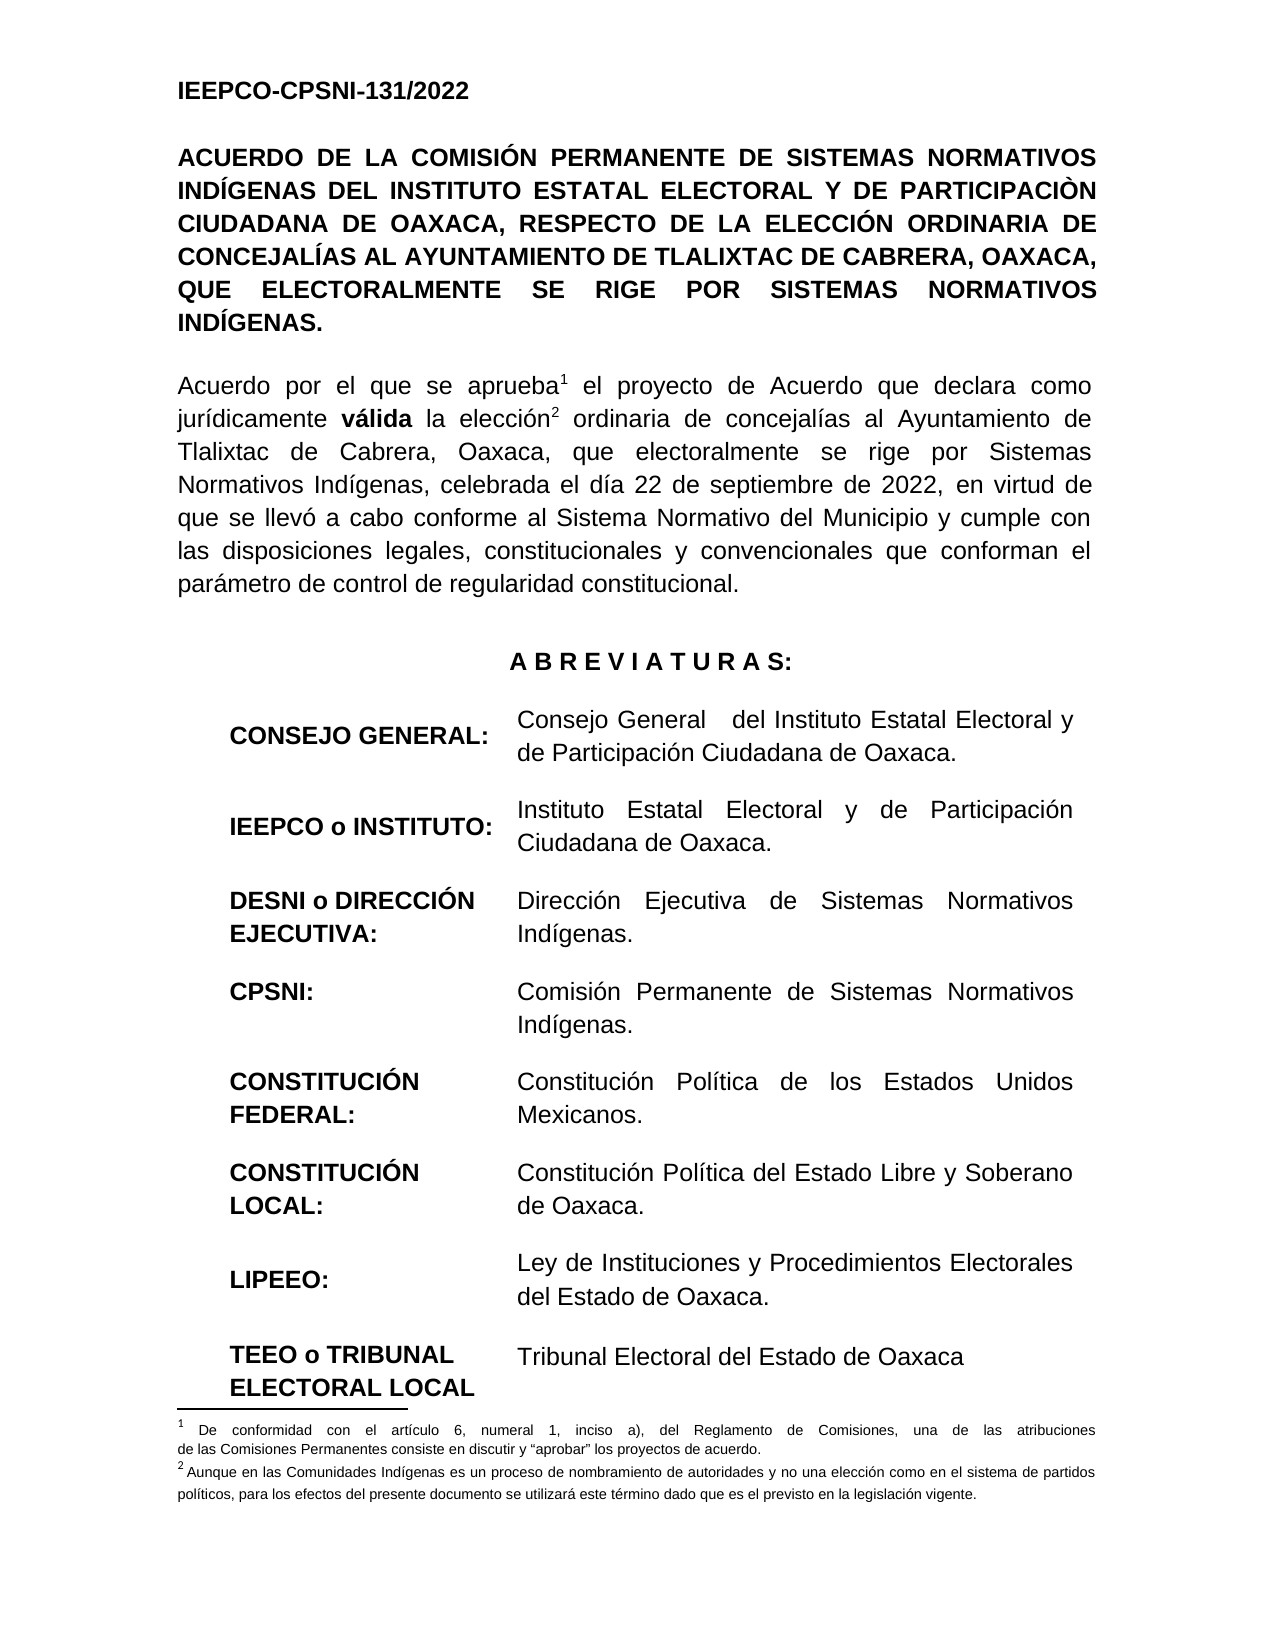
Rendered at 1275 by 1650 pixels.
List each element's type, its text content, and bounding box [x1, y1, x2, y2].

table_cell Constitución Política de los Estados Unidos Mexicanos. [517, 1067, 1078, 1158]
table_cell CONSTITUCIÓN LOCAL: [229, 1158, 517, 1248]
table_cell Dirección Ejecutiva de Sistemas Normativos Indígenas. [517, 886, 1078, 977]
table_cell IEEPCO o INSTITUTO: [229, 795, 517, 886]
text A B R E V I A T U R A S: [207, 647, 1095, 675]
text Acuerdo por el que se aprueba el proyecto de Acuerdo que declara como jurídicamente válida la elección ordinaria de concejalías al Ayuntamiento de Tlalixtac de Cabrera, Oaxaca, que electoralmente se rige por Sistemas Normativos Indígenas, celebrada el día 22 de septiembre de 2022, en virtud de que se llevó a cabo conforme al Sistema Normativo del Municipio y cumple con las disposiciones legales, constitucionales y convencionales que conforman el parámetro de control de regularidad constitucional. [177, 371, 1093, 598]
table_cell TEEO o TRIBUNAL ELECTORAL LOCAL [229, 1339, 517, 1403]
table_cell CONSTITUCIÓN FEDERAL: [229, 1067, 517, 1158]
table_cell Constitución Política del Estado Libre y Soberano de Oaxaca. [517, 1158, 1078, 1248]
table_cell Instituto Estatal Electoral y de Participación Ciudadana de Oaxaca. [517, 795, 1078, 886]
table_cell Comisión Permanente de Sistemas Normativos Indígenas. [517, 977, 1078, 1067]
table_cell Tribunal Electoral del Estado de Oaxaca [517, 1339, 1078, 1403]
table_cell Ley de Instituciones y Procedimientos Electorales del Estado de Oaxaca. [517, 1249, 1078, 1339]
table_cell LIPEEO: [229, 1249, 517, 1339]
table_cell DESNI o DIRECCIÓN EJECUTIVA: [229, 886, 517, 977]
table_cell CPSNI: [229, 977, 517, 1067]
table_header Consejo General del Instituto Estatal Electoral y de Participación Ciudadana de Oaxaca. [517, 705, 1078, 795]
table_header CONSEJO GENERAL: [229, 705, 517, 795]
